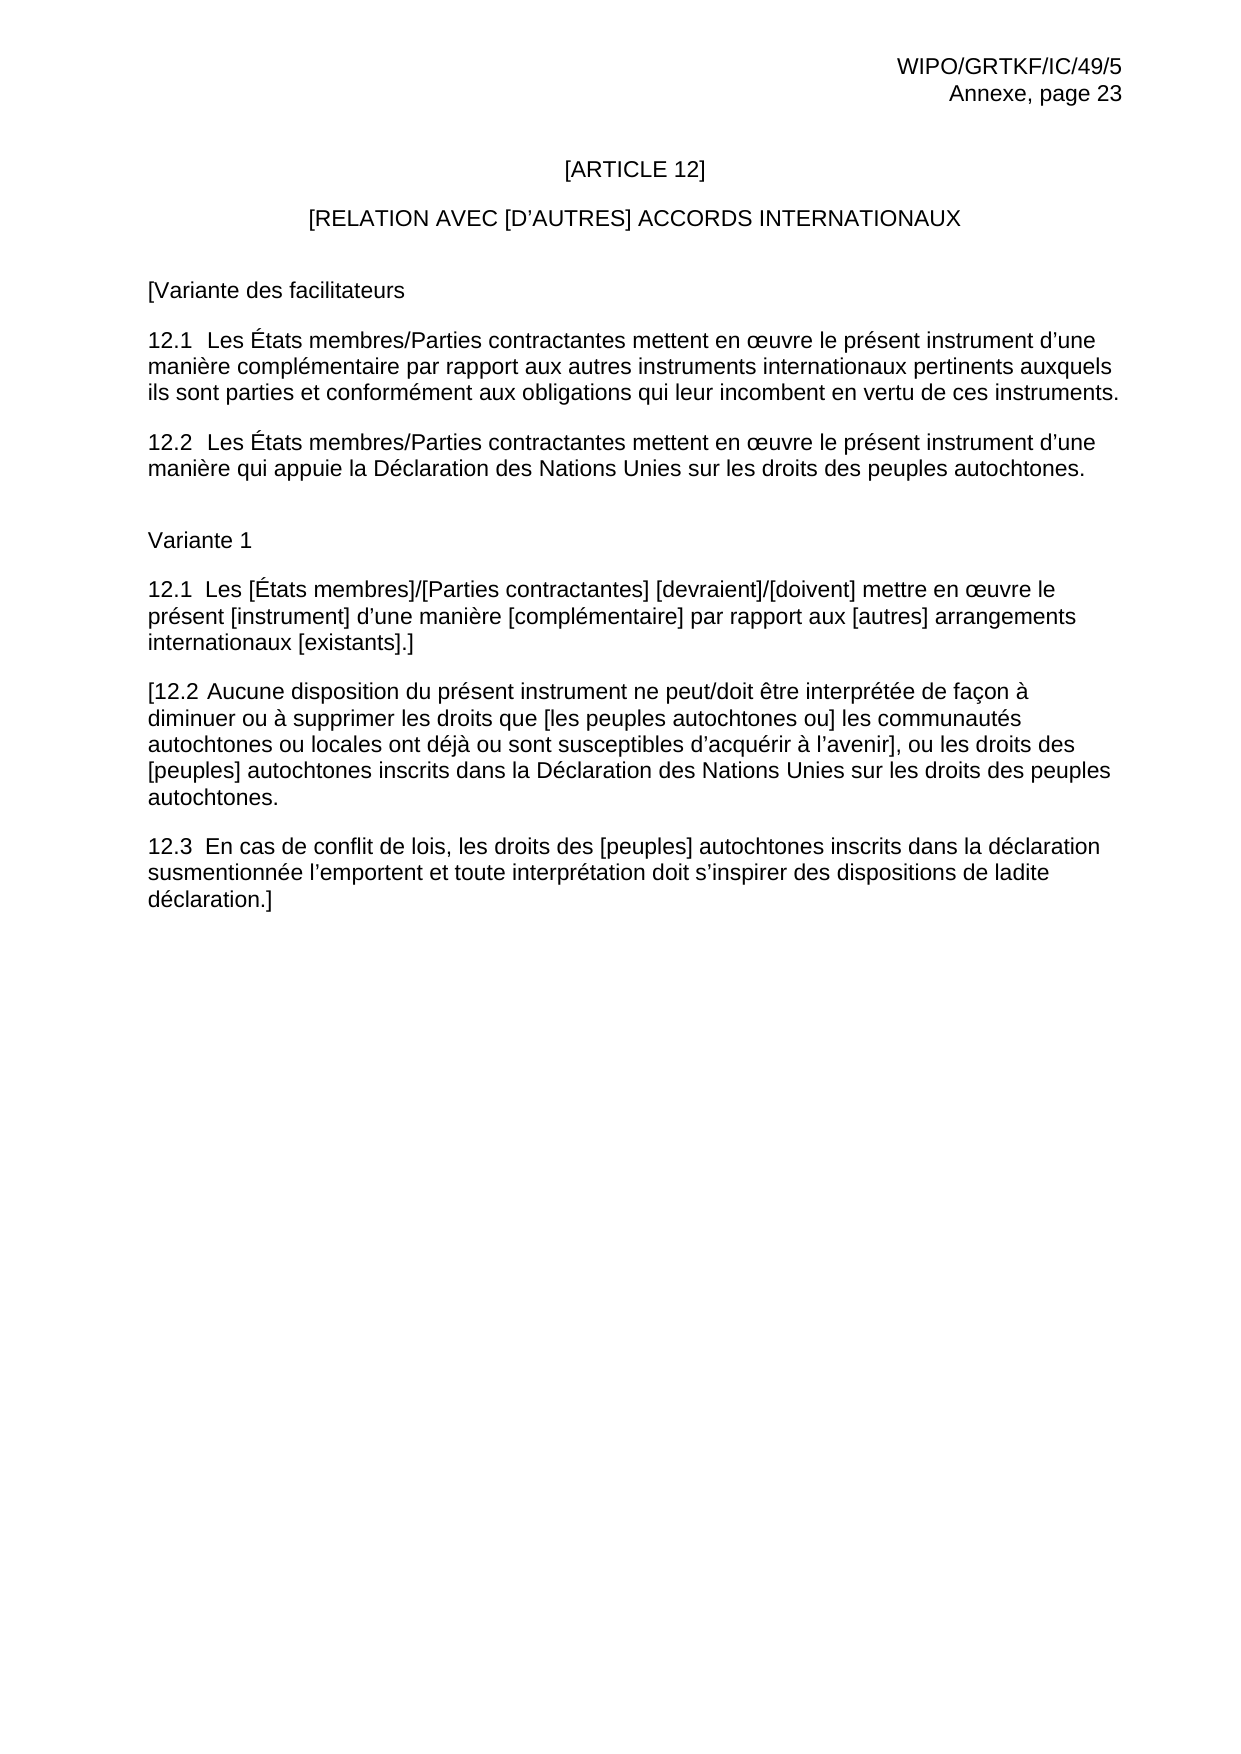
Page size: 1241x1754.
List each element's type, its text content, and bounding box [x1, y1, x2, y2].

text [Article 12] [148, 156, 1122, 182]
text [Relation avec [d’autres] accords internationaux [148, 205, 1122, 231]
text [12.2 Aucune disposition du présent instrument ne peut/doit être interprétée de façon à diminuer ou à supprimer les droits que [les peuples autochtones ou] les communautés autochtones ou locales ont déjà ou sont susceptibles d’acquérir à l’avenir], ou les droits des [peuples] autochtones inscrits dans la Déclaration des Nations Unies sur les droits des peuples autochtones. [148, 678, 1122, 810]
text 12.2 Les États membres/Parties contractantes mettent en œuvre le présent instrument d’une manière qui appuie la Déclaration des Nations Unies sur les droits des peuples autochtones. [148, 428, 1122, 481]
text [Variante des facilitateurs [148, 277, 1122, 304]
text 12.1 Les États membres/Parties contractantes mettent en œuvre le présent instrument d’une manière complémentaire par rapport aux autres instruments internationaux pertinents auxquels ils sont parties et conformément aux obligations qui leur incombent en vertu de ces instruments. [148, 327, 1122, 406]
text Variante 1 [148, 527, 1122, 553]
text 12.3 En cas de conflit de lois, les droits des [peuples] autochtones inscrits dans la déclaration susmentionnée l’emportent et toute interprétation doit s’inspirer des dispositions de ladite déclaration.] [148, 833, 1122, 912]
text 12.1 Les [États membres]/[Parties contractantes] [devraient]/[doivent] mettre en œuvre le présent [instrument] d’une manière [complémentaire] par rapport aux [autres] arrangements internationaux [existants].] [148, 576, 1122, 655]
